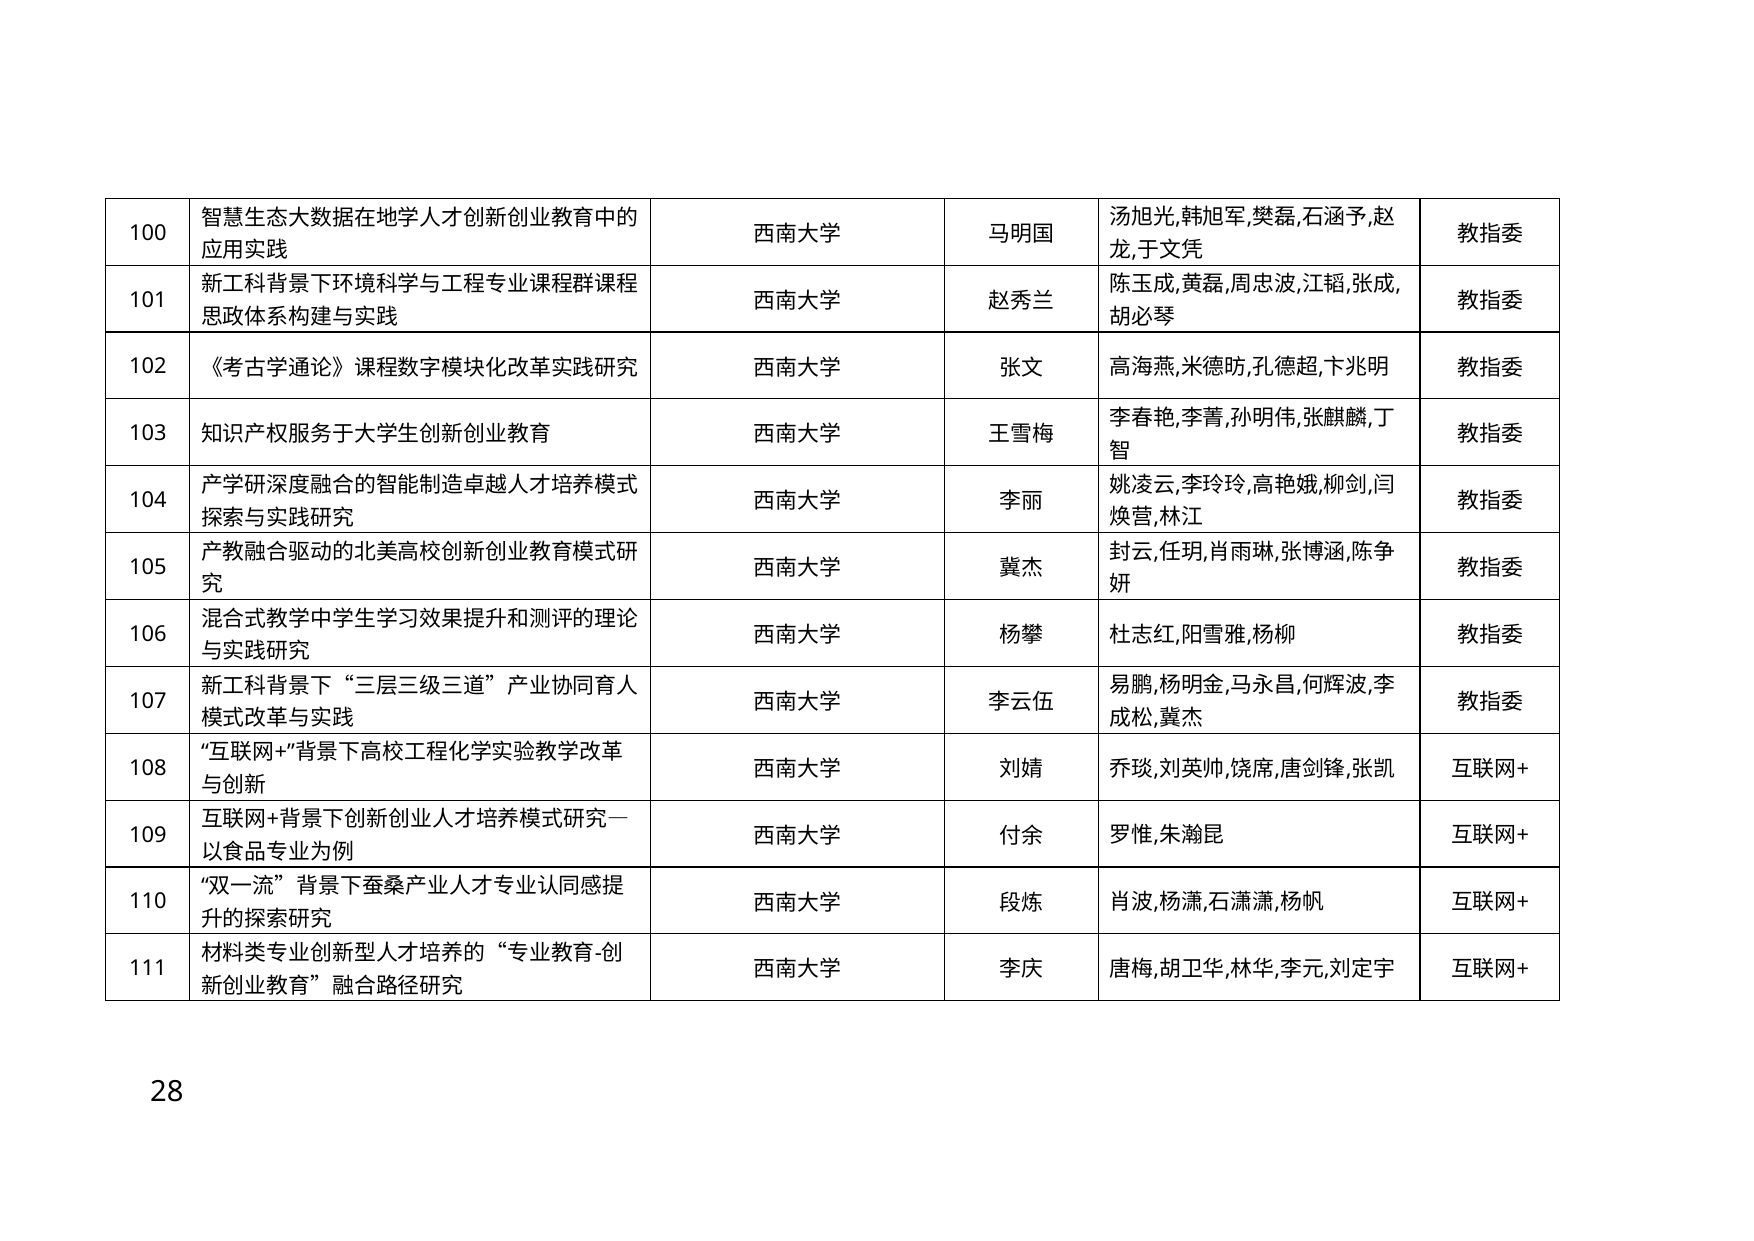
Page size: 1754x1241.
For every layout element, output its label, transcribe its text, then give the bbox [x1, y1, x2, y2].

table_cell 唐梅,胡卫华,林华,李元,刘定宇 [1099, 934, 1419, 1000]
table_cell 李庆 [945, 934, 1098, 1000]
table_cell 教指委 [1421, 600, 1559, 666]
table_cell 肖波,杨潇,石潇潇,杨帆 [1099, 868, 1419, 933]
table_cell 西南大学 [651, 199, 944, 264]
table_cell 104 [106, 466, 189, 532]
table_cell 罗惟,朱瀚昆 [1099, 801, 1419, 866]
table_cell 西南大学 [651, 333, 944, 398]
table_cell 王雪梅 [945, 399, 1098, 465]
table_cell “双一流”背景下蚕桑产业人才专业认同感提升的探索研究 [190, 868, 650, 933]
table_cell 102 [106, 333, 189, 398]
table_cell 西南大学 [651, 734, 944, 799]
table_cell 段炼 [945, 868, 1098, 933]
table_cell 智慧生态大数据在地学人才创新创业教育中的应用实践 [190, 199, 650, 264]
table_cell 103 [106, 399, 189, 465]
table_cell 知识产权服务于大学生创新创业教育 [190, 399, 650, 465]
table_cell 汤旭光,韩旭军,樊磊,石涵予,赵龙,于文凭 [1099, 199, 1419, 264]
table_cell 杜志红,阳雪雅,杨柳 [1099, 600, 1419, 666]
table_cell 乔琰,刘英帅,饶席,唐剑锋,张凯 [1099, 734, 1419, 799]
table_cell 教指委 [1421, 266, 1559, 331]
table_cell 互联网+ [1421, 734, 1559, 799]
table_cell 《考古学通论》课程数字模块化改革实践研究 [190, 333, 650, 398]
table_cell 西南大学 [651, 266, 944, 331]
table_cell 西南大学 [651, 667, 944, 733]
table_cell 109 [106, 801, 189, 866]
table_cell 张文 [945, 333, 1098, 398]
table_cell 易鹏,杨明金,马永昌,何辉波,李成松,冀杰 [1099, 667, 1419, 733]
table_cell 教指委 [1421, 199, 1559, 264]
table_cell 杨攀 [945, 600, 1098, 666]
table_cell 西南大学 [651, 934, 944, 1000]
table_cell 108 [106, 734, 189, 799]
table_cell 110 [106, 868, 189, 933]
table_cell 新工科背景下环境科学与工程专业课程群课程思政体系构建与实践 [190, 266, 650, 331]
table_cell 西南大学 [651, 801, 944, 866]
table_cell 产学研深度融合的智能制造卓越人才培养模式探索与实践研究 [190, 466, 650, 532]
table_cell “互联网+”背景下高校工程化学实验教学改革与创新 [190, 734, 650, 799]
table_cell 106 [106, 600, 189, 666]
table_cell 教指委 [1421, 667, 1559, 733]
table_cell 赵秀兰 [945, 266, 1098, 331]
table_cell 教指委 [1421, 466, 1559, 532]
table_cell 互联网+ [1421, 868, 1559, 933]
table_cell 冀杰 [945, 533, 1098, 599]
table_cell 101 [106, 266, 189, 331]
table_cell 105 [106, 533, 189, 599]
table_cell 互联网+ [1421, 934, 1559, 1000]
table_cell 西南大学 [651, 399, 944, 465]
table_cell 100 [106, 199, 189, 264]
table_cell 封云,任玥,肖雨琳,张博涵,陈争妍 [1099, 533, 1419, 599]
table_cell 材料类专业创新型人才培养的“专业教育-创新创业教育”融合路径研究 [190, 934, 650, 1000]
table_cell 刘婧 [945, 734, 1098, 799]
table_cell 互联网+ [1421, 801, 1559, 866]
table_cell 高海燕,米德昉,孔德超,卞兆明 [1099, 333, 1419, 398]
table_cell 付余 [945, 801, 1098, 866]
table_cell 李春艳,李菁,孙明伟,张麒麟,丁智 [1099, 399, 1419, 465]
table_cell 西南大学 [651, 466, 944, 532]
table_cell 陈玉成,黄磊,周忠波,江韬,张成,胡必琴 [1099, 266, 1419, 331]
table_cell 111 [106, 934, 189, 1000]
table_cell 新工科背景下“三层三级三道”产业协同育人模式改革与实践 [190, 667, 650, 733]
table_cell 李丽 [945, 466, 1098, 532]
table_cell 西南大学 [651, 868, 944, 933]
table_cell 姚凌云,李玲玲,高艳娥,柳剑,闫焕营,林江 [1099, 466, 1419, 532]
table_cell 混合式教学中学生学习效果提升和测评的理论与实践研究 [190, 600, 650, 666]
table_cell 互联网+背景下创新创业人才培养模式研究—以食品专业为例 [190, 801, 650, 866]
table_cell 西南大学 [651, 600, 944, 666]
table_cell 教指委 [1421, 333, 1559, 398]
table_cell 教指委 [1421, 533, 1559, 599]
table_cell 产教融合驱动的北美高校创新创业教育模式研究 [190, 533, 650, 599]
table_cell 107 [106, 667, 189, 733]
table_cell 马明国 [945, 199, 1098, 264]
table_cell 李云伍 [945, 667, 1098, 733]
table_cell 教指委 [1421, 399, 1559, 465]
table_cell 西南大学 [651, 533, 944, 599]
